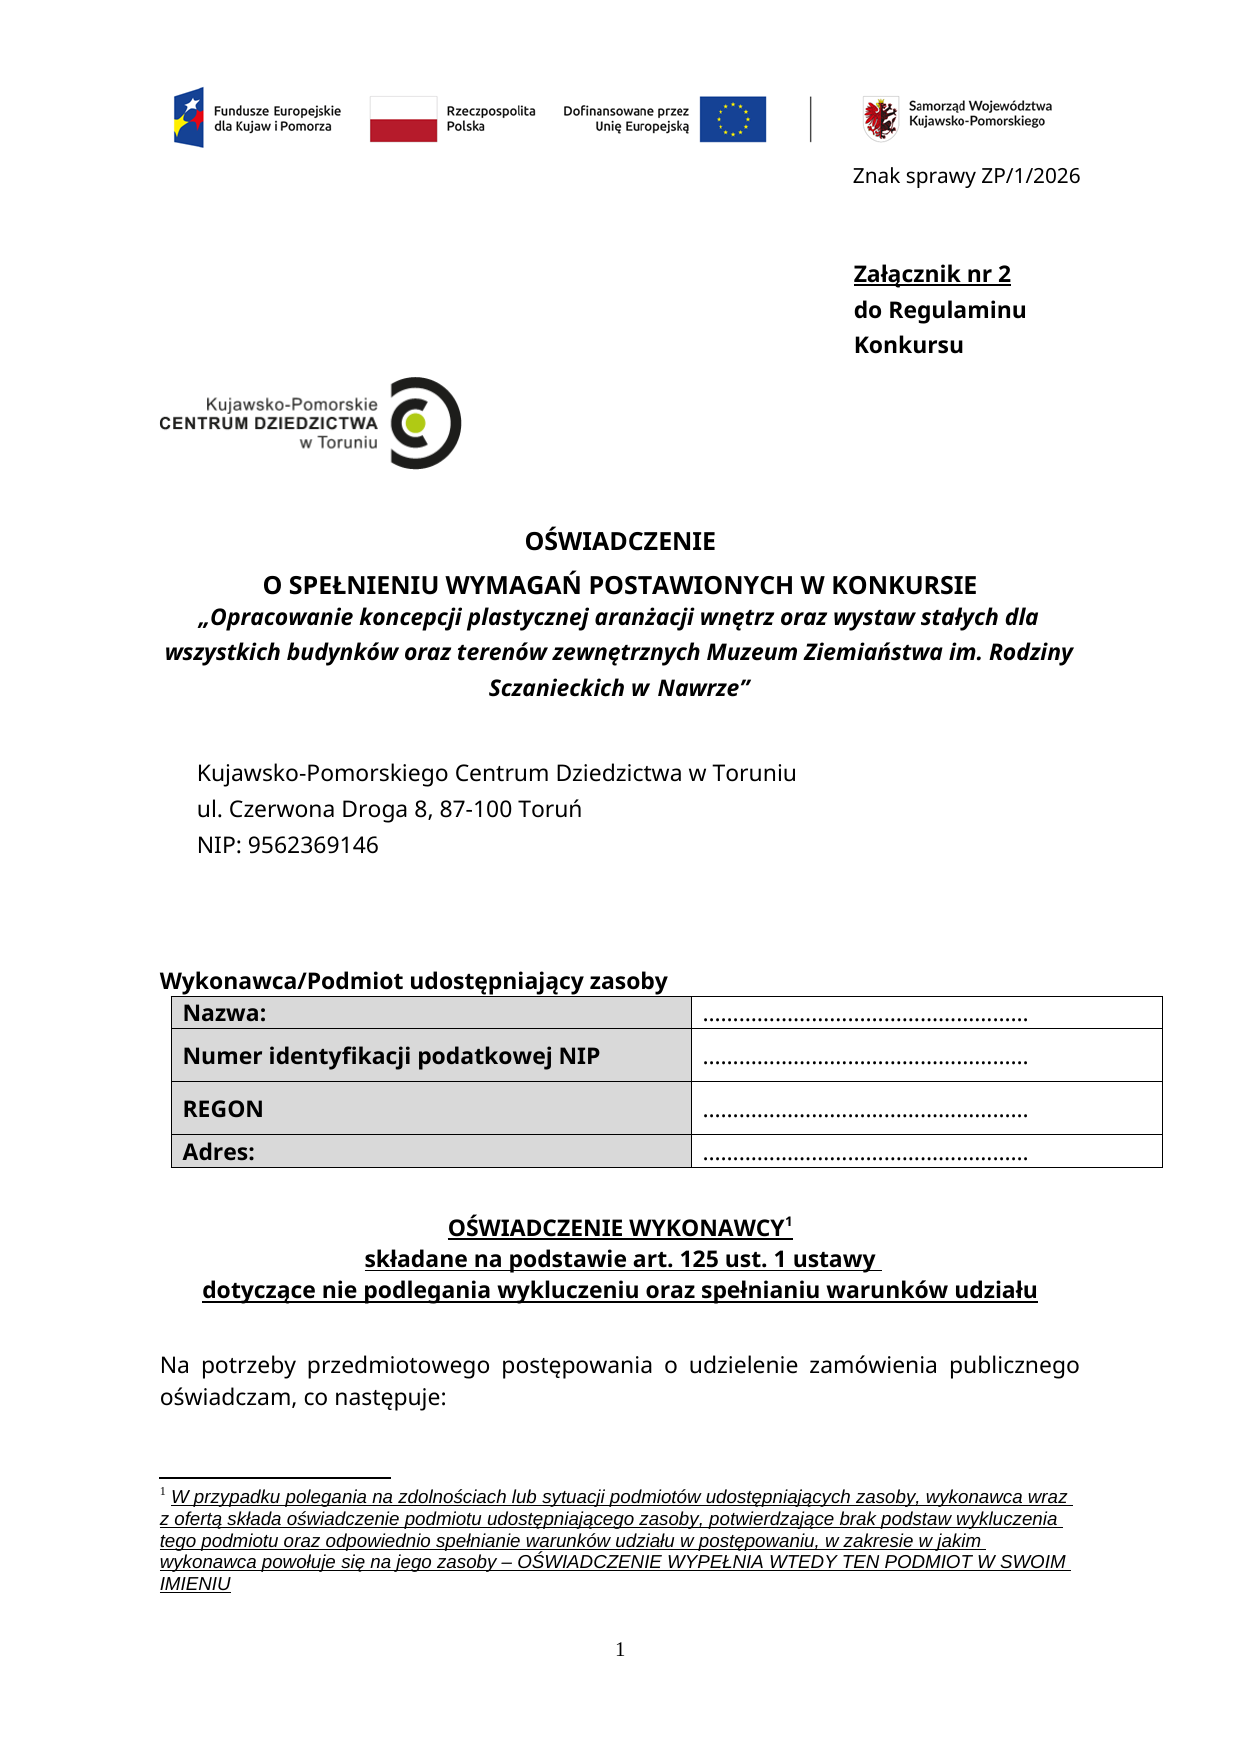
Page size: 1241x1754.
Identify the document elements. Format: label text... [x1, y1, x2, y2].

table_header ……………………………………………… [692, 997, 1162, 1028]
text OŚWIADCZENIE [159, 525, 1081, 557]
table_cell ……………………………………………… [692, 1029, 1162, 1081]
text składane na podstawie art. 125 ust. 1 ustawy [159, 1243, 1081, 1274]
table_cell ……………………………………………… [692, 1135, 1162, 1167]
picture [159, 73, 1081, 162]
list ul. Czerwona Droga 8, 87-100 Toruń [197, 793, 1081, 824]
text „Opracowanie koncepcji plastycznej aranżacji wnętrz oraz wystaw stałych dla wszystkich budynków oraz terenów zewnętrznych Muzeum Ziemiaństwa im. Rodziny Sczanieckich w Nawrze” [159, 600, 1081, 703]
table_cell ……………………………………………… [692, 1082, 1162, 1134]
text OŚWIADCZENIE WYKONAWCY [159, 1211, 1081, 1243]
text Wykonawca/Podmiot udostępniający zasoby [159, 964, 1081, 996]
picture [159, 377, 462, 470]
list Kujawsko-Pomorskiego Centrum Dziedzictwa w Toruniu [197, 757, 1081, 788]
list NIP: 9562369146 [197, 828, 1081, 860]
table_cell Adres: [172, 1135, 691, 1167]
text dotyczące nie podlegania wykluczeniu oraz spełnianiu warunków udziału [159, 1274, 1081, 1305]
text Załącznik nr 2 do Regulaminu Konkursu [853, 258, 1081, 361]
text O SPEŁNIENIU WYMAGAŃ POSTAWIONYCH W KONKURSIE [159, 569, 1081, 600]
text Na potrzeby przedmiotowego postępowania o udzielenie zamówienia publicznego oświadczam, co następuje: [159, 1349, 1081, 1411]
table_cell REGON [172, 1082, 691, 1134]
table_header Nazwa: [172, 997, 691, 1028]
table_cell Numer identyfikacji podatkowej NIP [172, 1029, 691, 1081]
